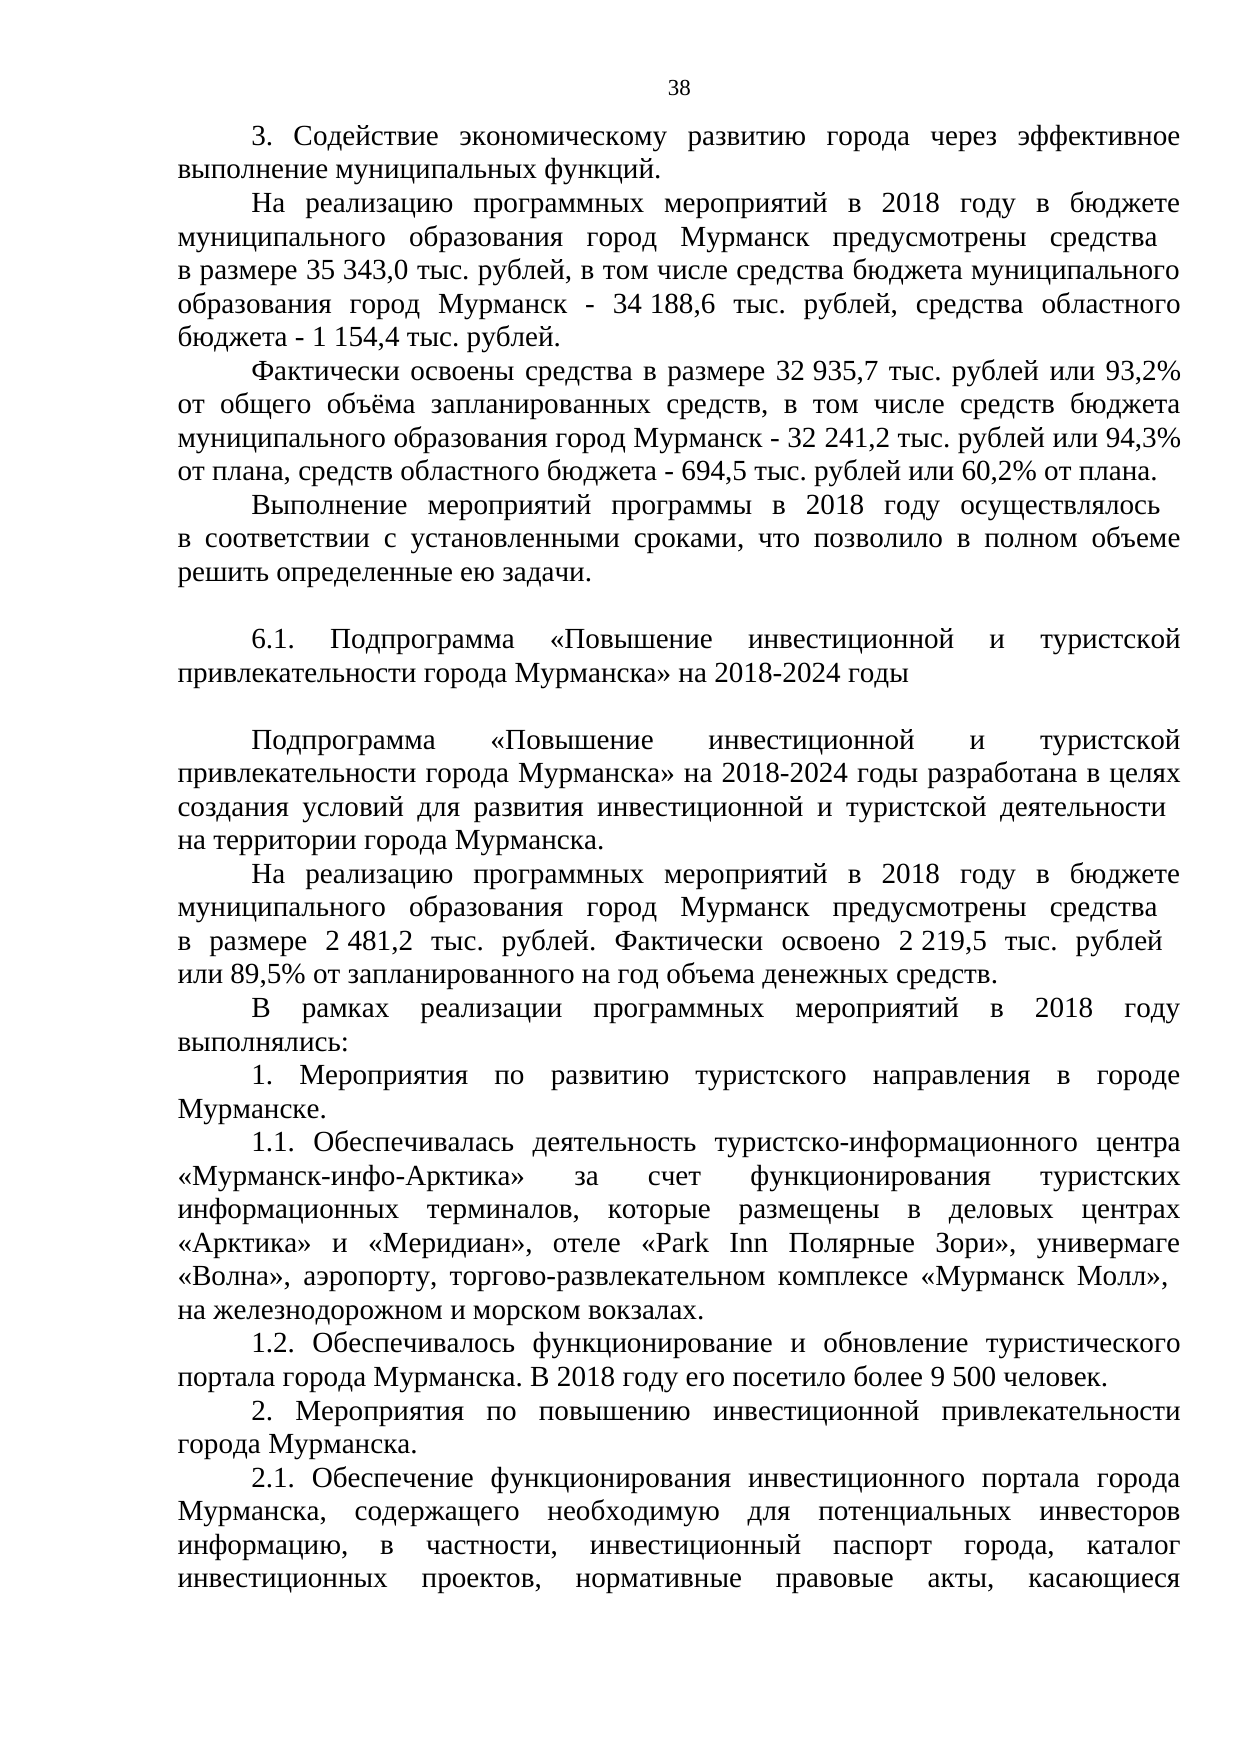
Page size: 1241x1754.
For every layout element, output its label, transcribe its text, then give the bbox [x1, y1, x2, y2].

text 1.2. Обеспечивалось функционирование и обновление туристического портала города Мурманска. В 2018 году его посетило более 9 500 человек. [177, 1326, 1181, 1393]
text 1.1. Обеспечивалась деятельность туристско-информационного центра «Мурманск-инфо-Арктика» за счет функционирования туристских информационных терминалов, которые размещены в деловых центрах «Арктика» и «Меридиан», отеле «Park Inn Полярные Зори», универмаге «Волна», аэропорту, торгово-развлекательном комплексе «Мурманск Молл», на железнодорожном и морском вокзалах. [177, 1124, 1181, 1326]
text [177, 1460, 1181, 1594]
text Выполнение мероприятий программы в 2018 году осуществлялось в соответствии с установленными сроками, что позволило в полном объеме решить определенные ею задачи. [177, 487, 1181, 588]
text Фактически освоены средства в размере 32 935,7 тыс. рублей или 93,2% от общего объёма запланированных средств, в том числе средств бюджета муниципального образования город Мурманск - 32 241,2 тыс. рублей или 94,3% от плана, средств областного бюджета - 694,5 тыс. рублей или 60,2% от плана. [177, 353, 1181, 487]
text 3. Содействие экономическому развитию города через эффективное выполнение муниципальных функций. [177, 118, 1181, 185]
text 1. Мероприятия по развитию туристского направления в городе Мурманске. [177, 1057, 1181, 1124]
text В рамках реализации программных мероприятий в 2018 году выполнялись: [177, 990, 1181, 1057]
text 2. Мероприятия по повышению инвестиционной привлекательности города Мурманска. [177, 1393, 1181, 1460]
text На реализацию программных мероприятий в 2018 году в бюджете муниципального образования город Мурманск предусмотрены средства в размере 2 481,2 тыс. рублей. Фактически освоено 2 219,5 тыс. рублей или 89,5% от запланированного на год объема денежных средств. [177, 856, 1181, 990]
text Подпрограмма «Повышение инвестиционной и туристской привлекательности города Мурманска» на 2018-2024 годы разработана в целях создания условий для развития инвестиционной и туристской деятельности на территории города Мурманска. [177, 722, 1181, 856]
text На реализацию программных мероприятий в 2018 году в бюджете муниципального образования город Мурманск предусмотрены средства в размере 35 343,0 тыс. рублей, в том числе средства бюджета муниципального образования город Мурманск - 34 188,6 тыс. рублей, средства областного бюджета - 1 154,4 тыс. рублей. [177, 185, 1181, 353]
text 6.1. Подпрограмма «Повышение инвестиционной и туристской привлекательности города Мурманска» на 2018-2024 годы [177, 621, 1181, 688]
